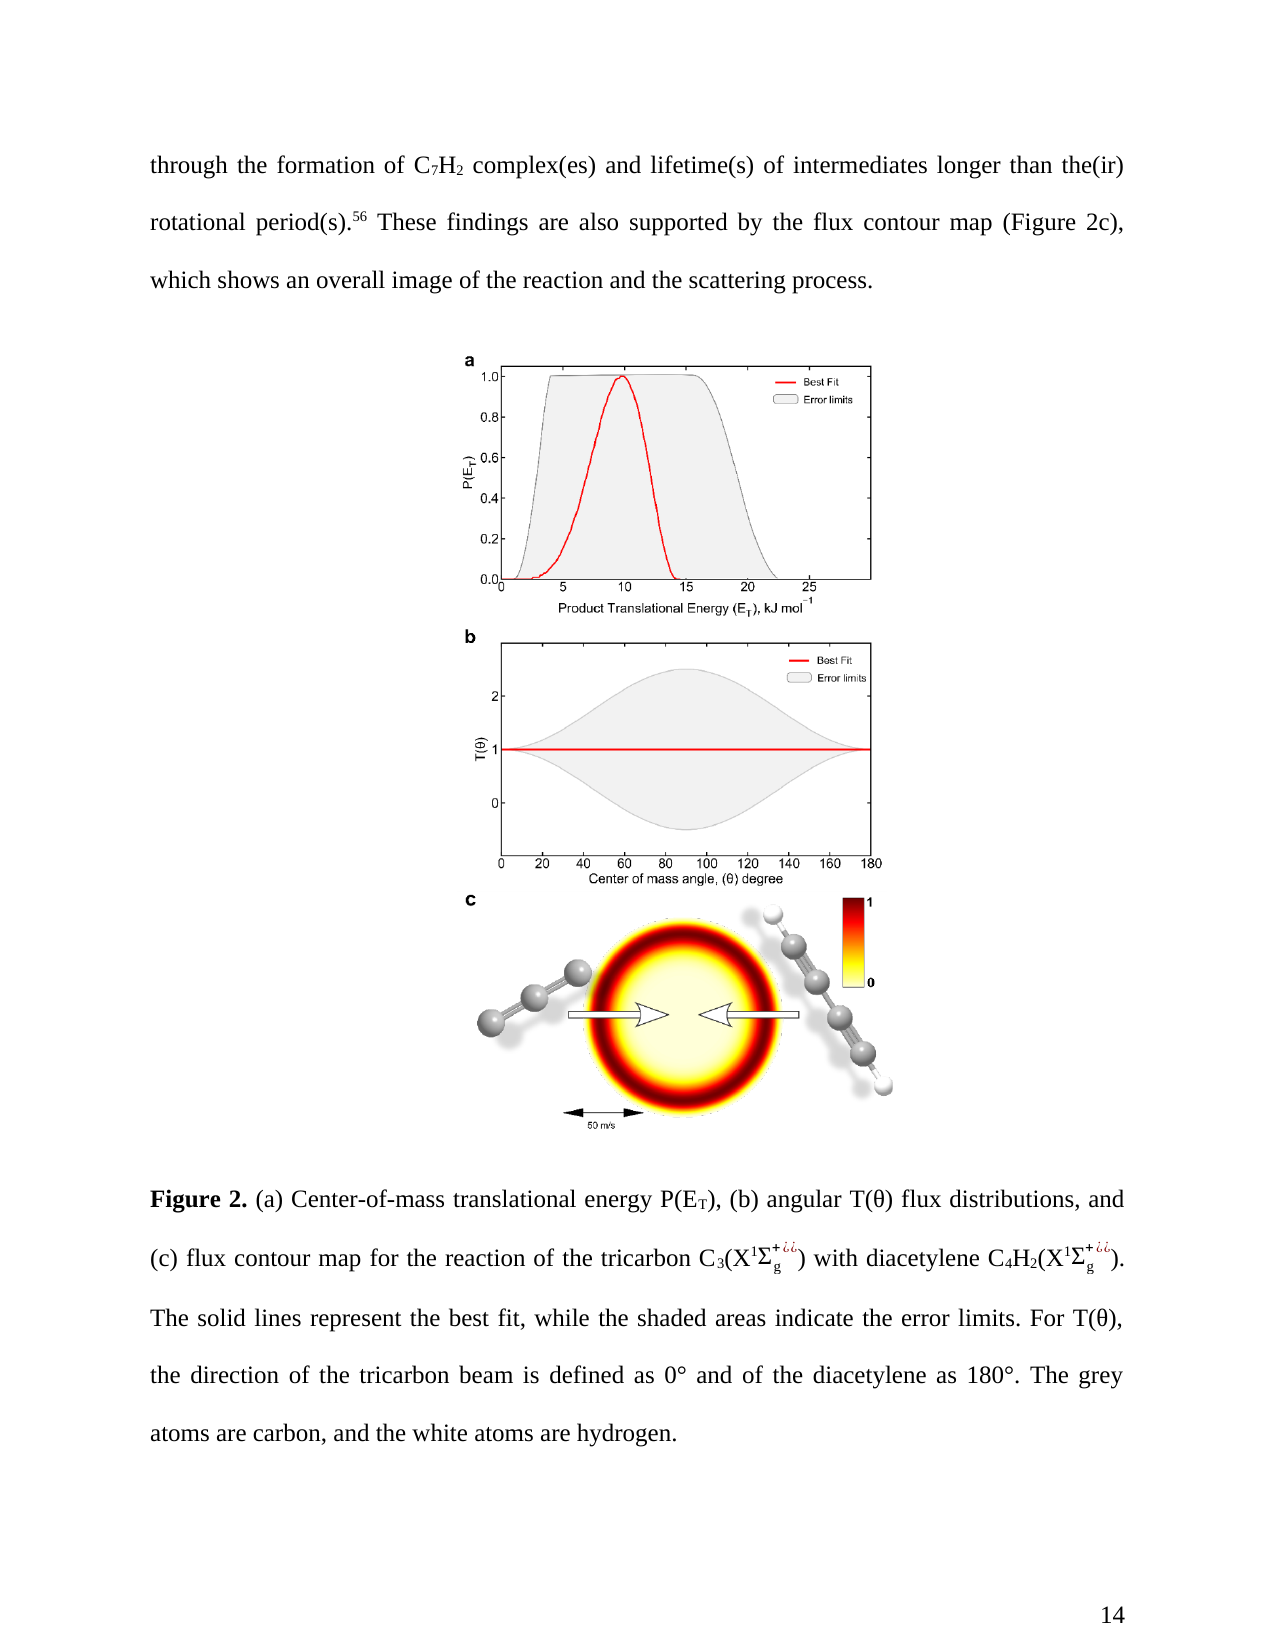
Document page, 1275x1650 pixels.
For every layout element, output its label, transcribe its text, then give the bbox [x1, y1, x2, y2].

text Figure 2. (a) Center-of-mass translational energy P(ET), (b) angular T(θ) flux distributions, and (c) flux contour map for the reaction of the tricarbon C3(X1) with diacetylene C4H2(X1). The solid lines represent the best fit, while the shaded areas indicate the error limits. For T(θ), the direction of the tricarbon beam is defined as 0° and of the diacetylene as 180°. The grey atoms are carbon, and the white atoms are hydrogen. [150, 1184, 1125, 1446]
picture [457, 347, 893, 1130]
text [150, 150, 1125, 294]
